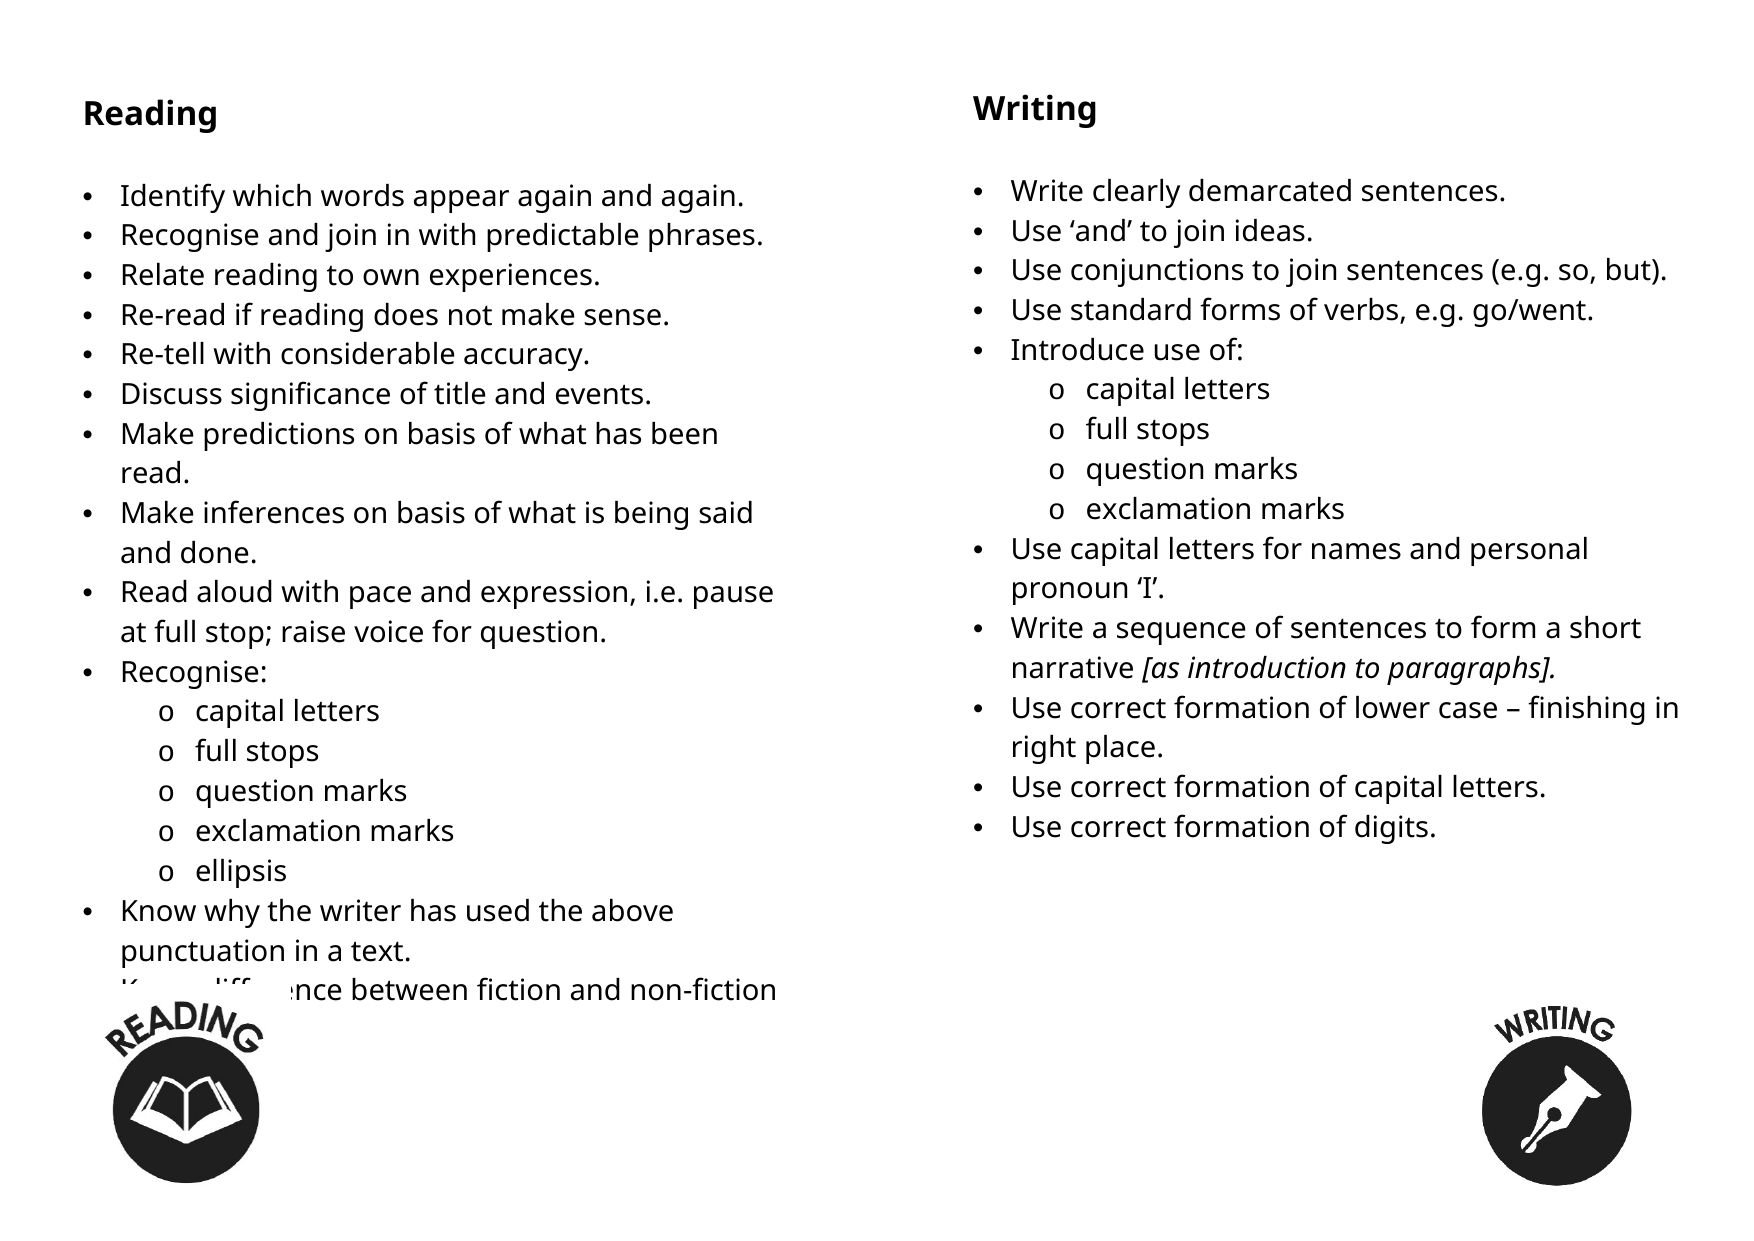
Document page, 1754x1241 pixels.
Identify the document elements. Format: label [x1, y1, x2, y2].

picture [1446, 986, 1662, 1193]
picture [79, 984, 291, 1191]
